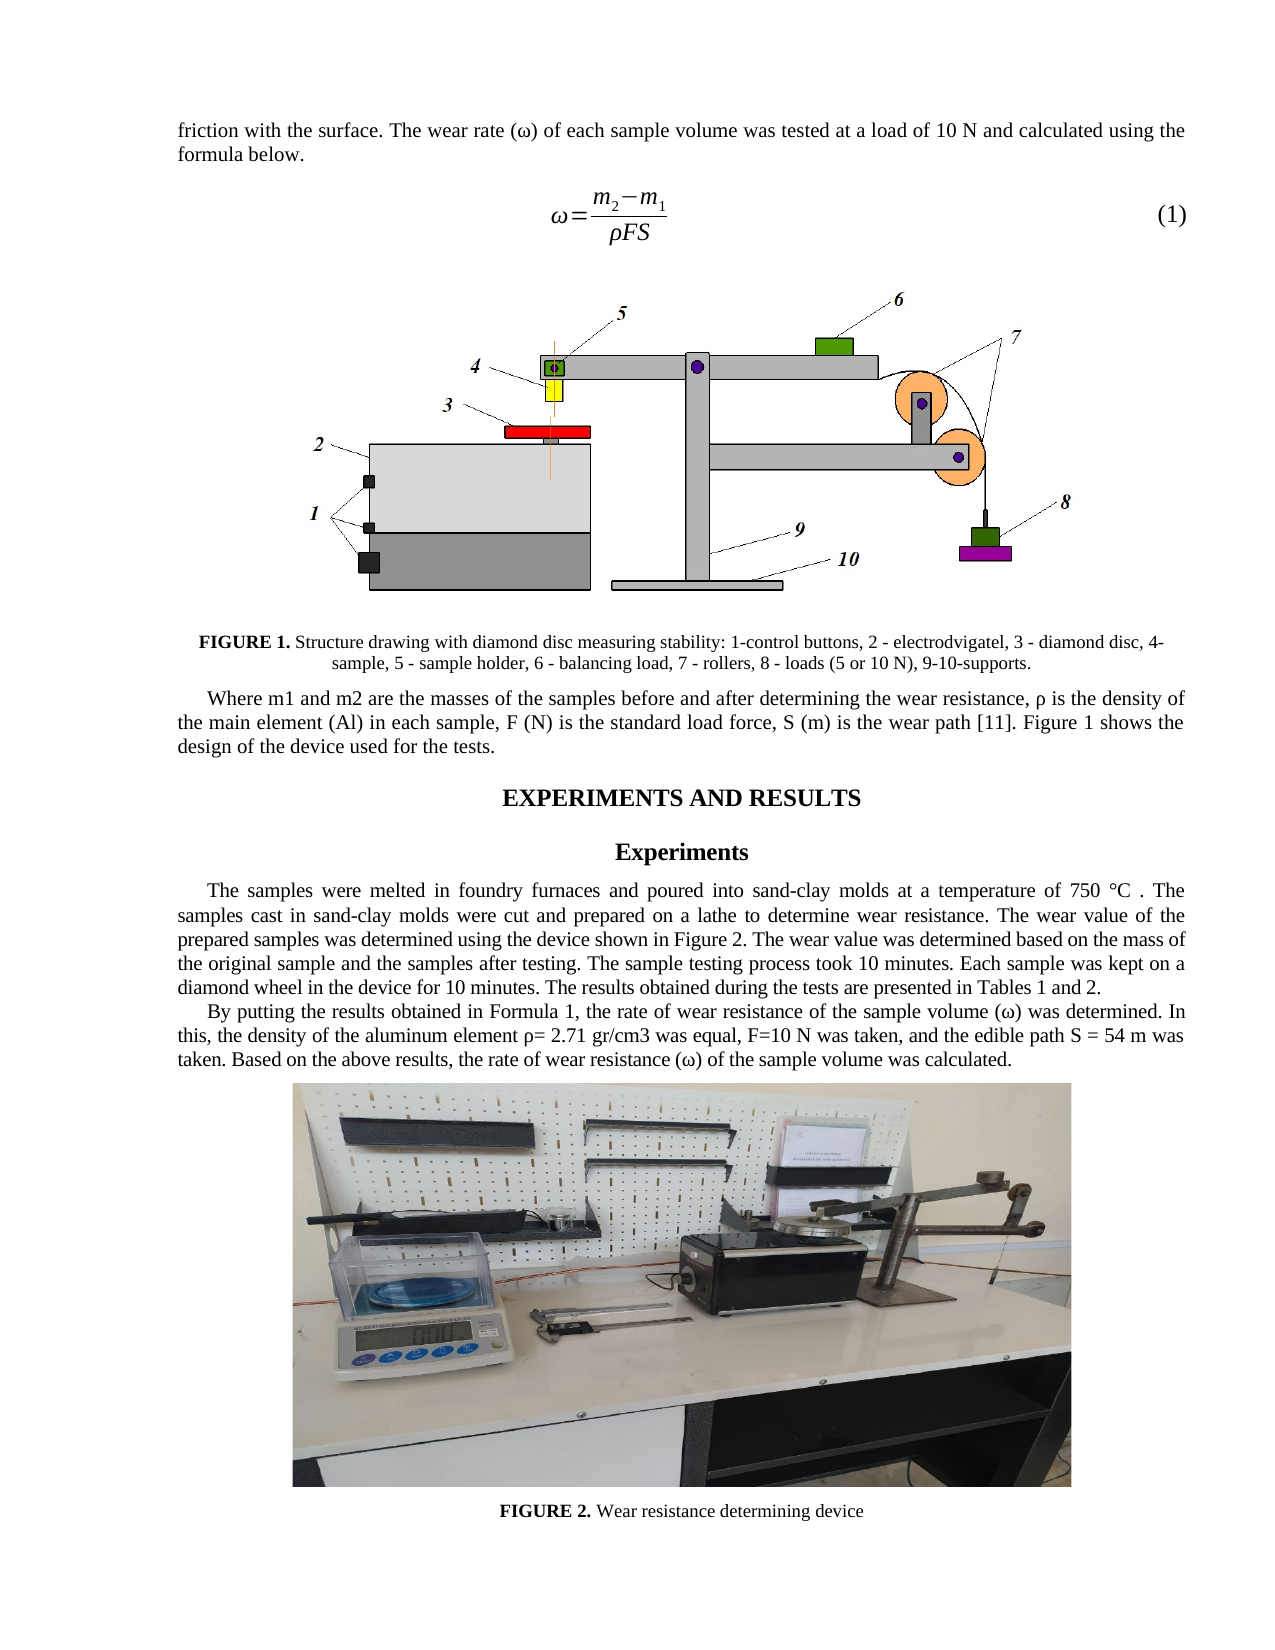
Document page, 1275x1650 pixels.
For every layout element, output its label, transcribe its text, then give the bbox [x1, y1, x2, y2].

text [177, 118, 1186, 166]
text By putting the results obtained in Formula 1, the rate of wear resistance of the sample volume (ω) was determined. In this, the density of the aluminum element ρ= 2.71 gr/cm3 was equal, F=10 N was taken, and the edible path S = 54 m was taken. Based on the above results, the rate of wear resistance (ω) of the sample volume was calculated. [177, 999, 1186, 1071]
text FIGURE 2. Wear resistance determining device [177, 1499, 1186, 1521]
text The samples were melted in foundry furnaces and poured into sand-clay molds at a temperature of 750 °C . The samples cast in sand-clay molds were cut and prepared on a lathe to determine wear resistance. The wear value of the prepared samples was determined using the device shown in Figure 2. The wear value was determined based on the mass of the original sample and the samples after testing. The sample testing process took 10 minutes. Each sample was kept on a diamond wheel in the device for 10 minutes. The results obtained during the tests are presented in Tables 1 and 2. [177, 878, 1186, 999]
picture [283, 262, 1081, 619]
subtitle EXPERIMENTS AND RESULTS [177, 783, 1186, 812]
picture [292, 1083, 1072, 1487]
subtitle Experiments [177, 837, 1186, 866]
text (1) [177, 183, 1186, 246]
text Where m1 and m2 are the masses of the samples before and after determining the wear resistance, ρ is the density of the main element (Al) in each sample, F (N) is the standard load force, S (m) is the wear path [11]. Figure 1 shows the design of the device used for the tests. [177, 686, 1186, 758]
text FIGURE 1. Structure drawing with diamond disc measuring stability: 1-control buttons, 2 - electrodvigatel, 3 - diamond disc, 4-sample, 5 - sample holder, 6 - balancing load, 7 - rollers, 8 - loads (5 or 10 N), 9-10-supports. [177, 631, 1186, 674]
